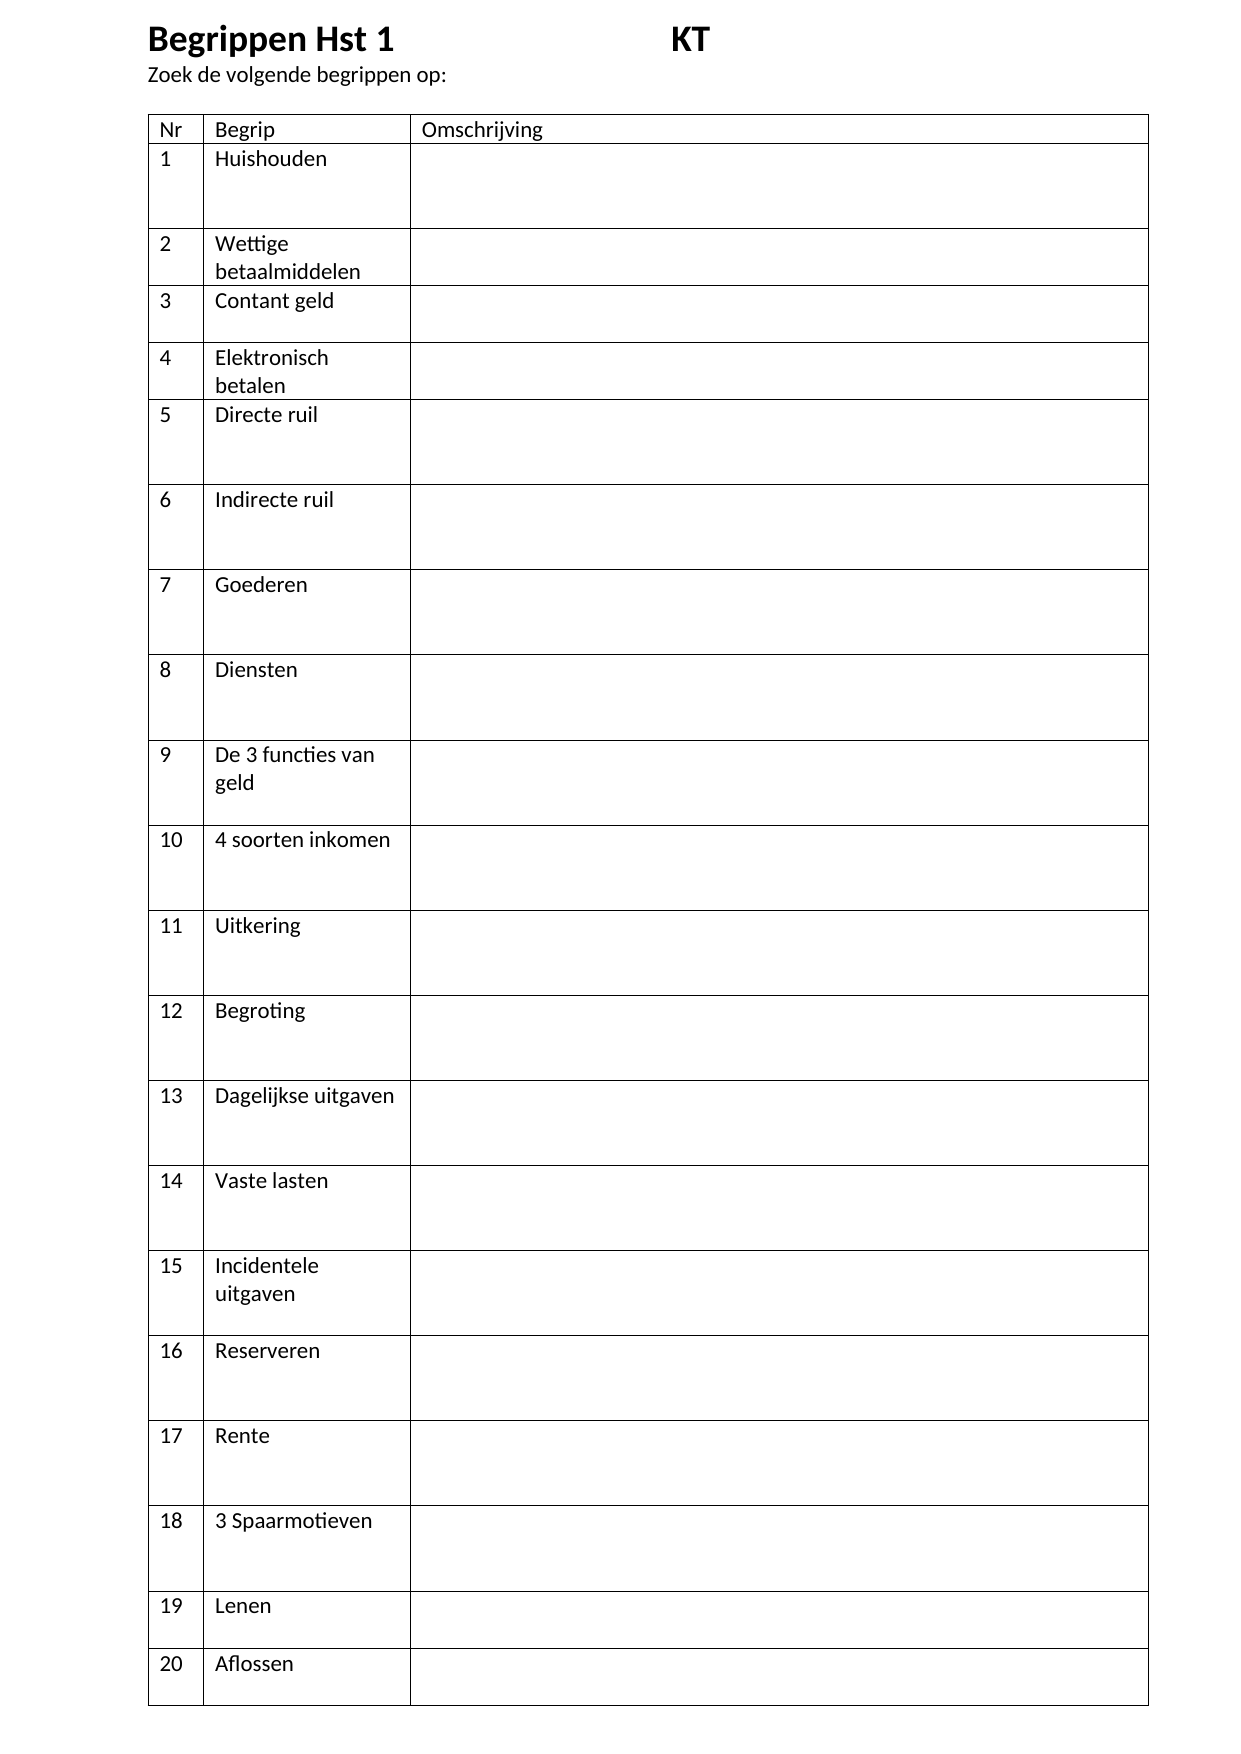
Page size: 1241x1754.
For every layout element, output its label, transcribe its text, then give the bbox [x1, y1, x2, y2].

table_cell 18 [149, 1506, 203, 1591]
table_cell Aflossen [204, 1649, 410, 1705]
table_cell Reserveren [204, 1336, 410, 1420]
table_cell Diensten [204, 655, 410, 739]
table_cell Goederen [204, 570, 410, 654]
table_cell 20 [149, 1649, 203, 1705]
table_cell [411, 1506, 1148, 1591]
table_cell 12 [149, 996, 203, 1080]
table_cell Begroting [204, 996, 410, 1080]
table_cell Lenen [204, 1592, 410, 1648]
table_cell [411, 826, 1148, 910]
table_cell [411, 1166, 1148, 1250]
table_cell Incidentele uitgaven [204, 1251, 410, 1335]
table_cell 8 [149, 655, 203, 739]
table_cell 5 [149, 400, 203, 484]
table_cell 1 [149, 144, 203, 228]
table_cell De 3 functies van geld [204, 741, 410, 824]
table_cell 10 [149, 826, 203, 910]
table_header Nr [149, 115, 203, 143]
table_cell 15 [149, 1251, 203, 1335]
table_cell 16 [149, 1336, 203, 1420]
table_cell 9 [149, 741, 203, 824]
table_cell [411, 1251, 1148, 1335]
table_cell 4 soorten inkomen [204, 826, 410, 910]
table_cell [411, 1336, 1148, 1420]
table_cell Indirecte ruil [204, 485, 410, 569]
table_cell Dagelijkse uitgaven [204, 1081, 410, 1165]
table_cell Directe ruil [204, 400, 410, 484]
table_cell [411, 343, 1148, 399]
table_cell [411, 570, 1148, 654]
table_cell 11 [149, 911, 203, 995]
table_cell 6 [149, 485, 203, 569]
table_cell Contant geld [204, 286, 410, 342]
table_cell [411, 144, 1148, 228]
table_cell Rente [204, 1421, 410, 1505]
table_cell Huishouden [204, 144, 410, 228]
table_header Omschrijving [411, 115, 1148, 143]
table_cell [411, 485, 1148, 569]
table_cell [411, 1649, 1148, 1705]
table_header Begrip [204, 115, 410, 143]
table_cell [411, 1592, 1148, 1648]
table_cell [411, 655, 1148, 739]
table_cell [411, 1421, 1148, 1505]
table_cell [411, 1081, 1148, 1165]
table_cell Elektronisch betalen [204, 343, 410, 399]
table_cell [411, 400, 1148, 484]
table_cell [411, 911, 1148, 995]
table_cell [411, 286, 1148, 342]
table_cell 17 [149, 1421, 203, 1505]
table_cell 13 [149, 1081, 203, 1165]
table_cell 3 [149, 286, 203, 342]
table_cell 19 [149, 1592, 203, 1648]
table_cell 14 [149, 1166, 203, 1250]
table_cell 2 [149, 229, 203, 285]
table_cell [411, 229, 1148, 285]
table_cell [411, 741, 1148, 824]
table_cell 7 [149, 570, 203, 654]
table_cell 3 Spaarmotieven [204, 1506, 410, 1591]
table_cell [411, 996, 1148, 1080]
table_cell Wettige betaalmiddelen [204, 229, 410, 285]
table_cell Uitkering [204, 911, 410, 995]
table_cell Vaste lasten [204, 1166, 410, 1250]
table_cell 4 [149, 343, 203, 399]
text Zoek de volgende begrippen op: [148, 61, 1093, 89]
